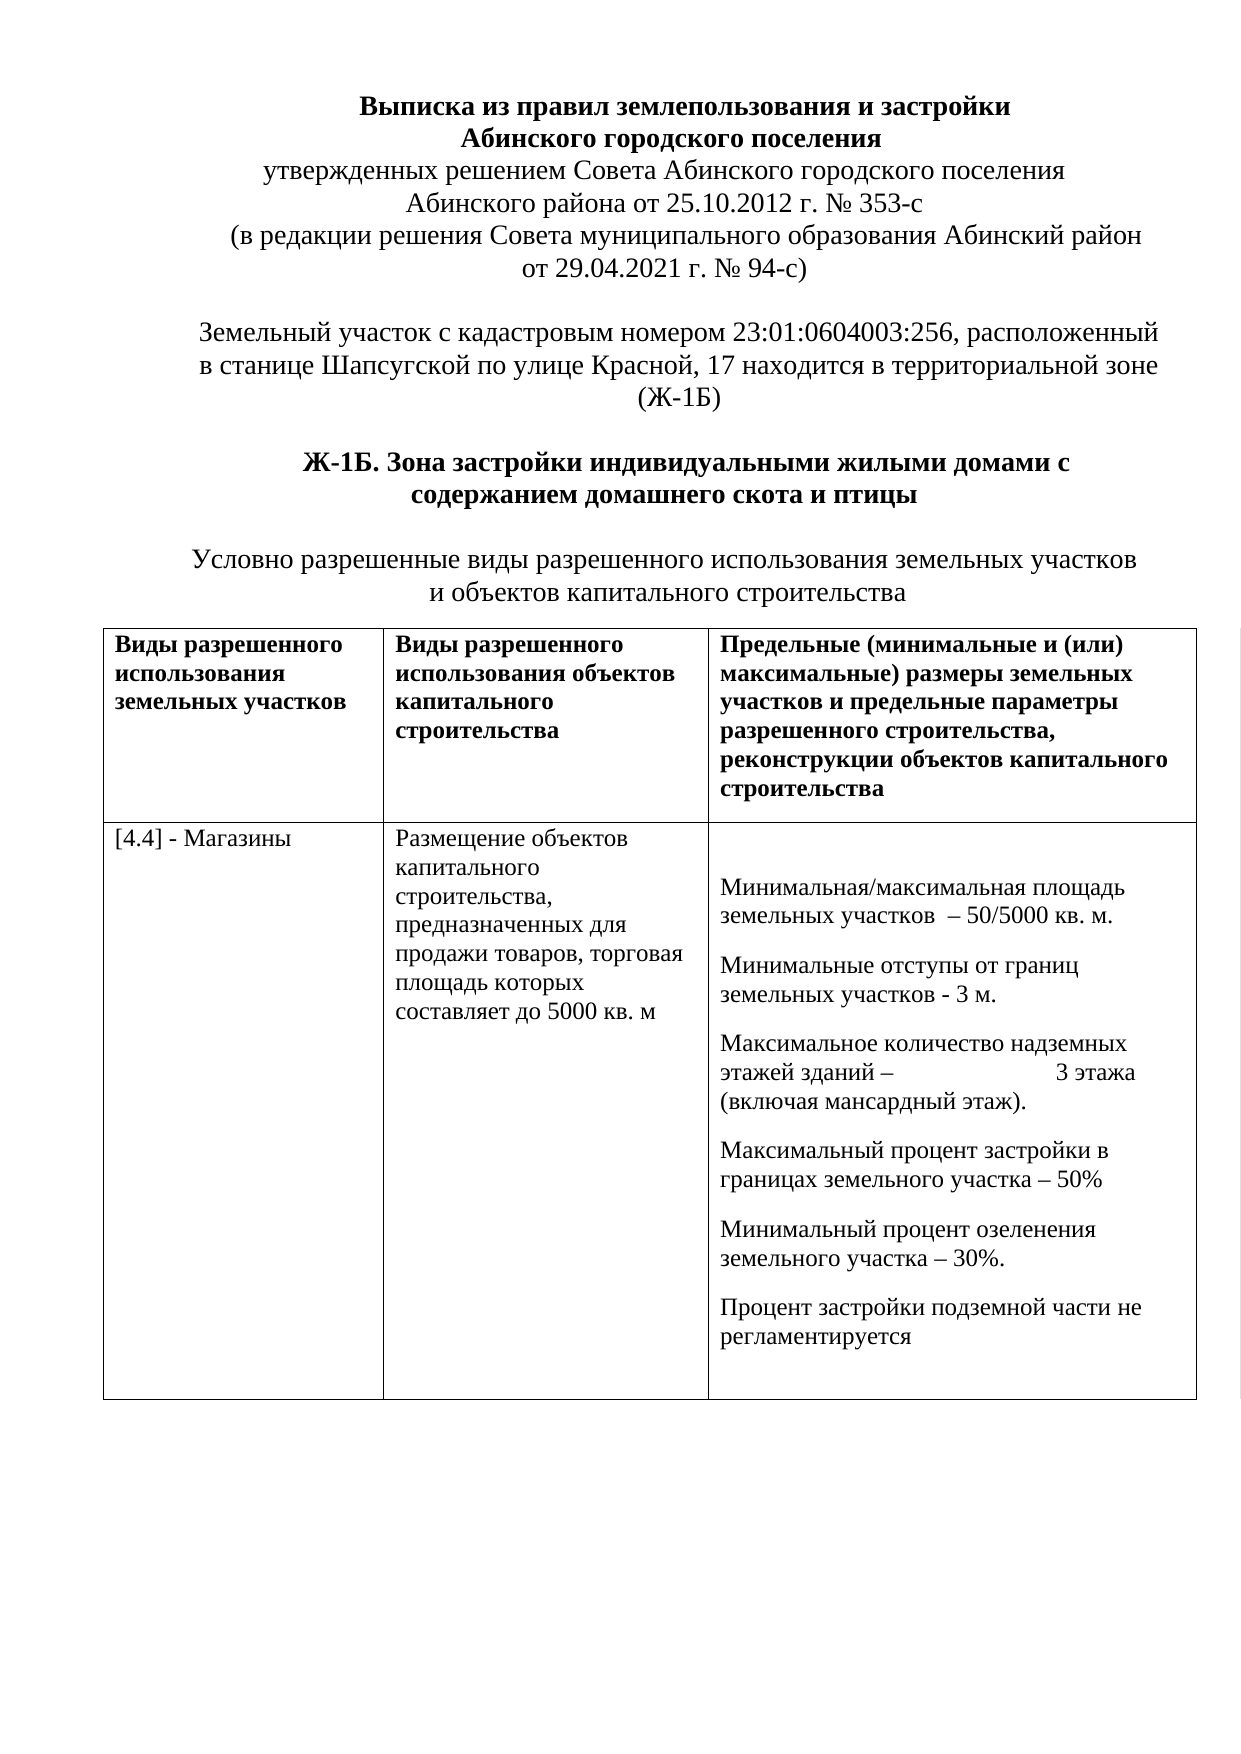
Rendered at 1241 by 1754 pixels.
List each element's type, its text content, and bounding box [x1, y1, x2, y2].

text Условно разрешенные виды разрешенного использования земельных участков [177, 542, 1152, 574]
text Земельный участок с кадастровым номером 23:01:0604003:256, расположенный [177, 315, 1181, 348]
table_header Виды разрешенного использования земельных участков [104, 629, 383, 822]
table_cell Размещение объектов капитального строительства, предназначенных для продажи товаров, торговая площадь которых составляет до 5000 кв. м [384, 823, 708, 1398]
text и объектов капитального строительства [177, 574, 1152, 607]
table_header [1197, 628, 1240, 1398]
table_cell [4.4] - Магазины [104, 823, 383, 1398]
table_header Предельные (минимальные и (или) максимальные) размеры земельных участков и предельные параметры разрешенного строительства, реконструкции объектов капитального строительства [709, 629, 1196, 822]
text в станице Шапсугской по улице Красной, 17 находится в территориальной зоне (Ж-1Б) [177, 348, 1181, 413]
text Ж-1Б. Зона застройки индивидуальными жилыми домами с содержанием домашнего скота и птицы [177, 445, 1152, 510]
table_header Виды разрешенного использования объектов капитального строительства [384, 629, 708, 822]
text Абинского городского поселения [177, 121, 1152, 153]
text Выписка из правил землепользования и застройки [177, 89, 1152, 121]
table_cell Минимальная/максимальная площадь земельных участков – 50/5000 кв. м. Минимальные отступы от границ земельных участков - 3 м. Максимальное количество надземных этажей зданий – 3 этажа (включая мансардный этаж). Максимальный процент застройки в границах земельного участка – 50% Минимальный процент озеленения земельного участка – 30%. Процент застройки подземной части не регламентируется [709, 823, 1196, 1398]
text утвержденных решением Совета Абинского городского поселения [177, 153, 1152, 186]
text Абинского района от 25.10.2012 г. № 353-с [177, 186, 1152, 218]
text (в редакции решения Совета муниципального образования Абинский район от 29.04.2021 г. № 94-с) [177, 218, 1152, 283]
